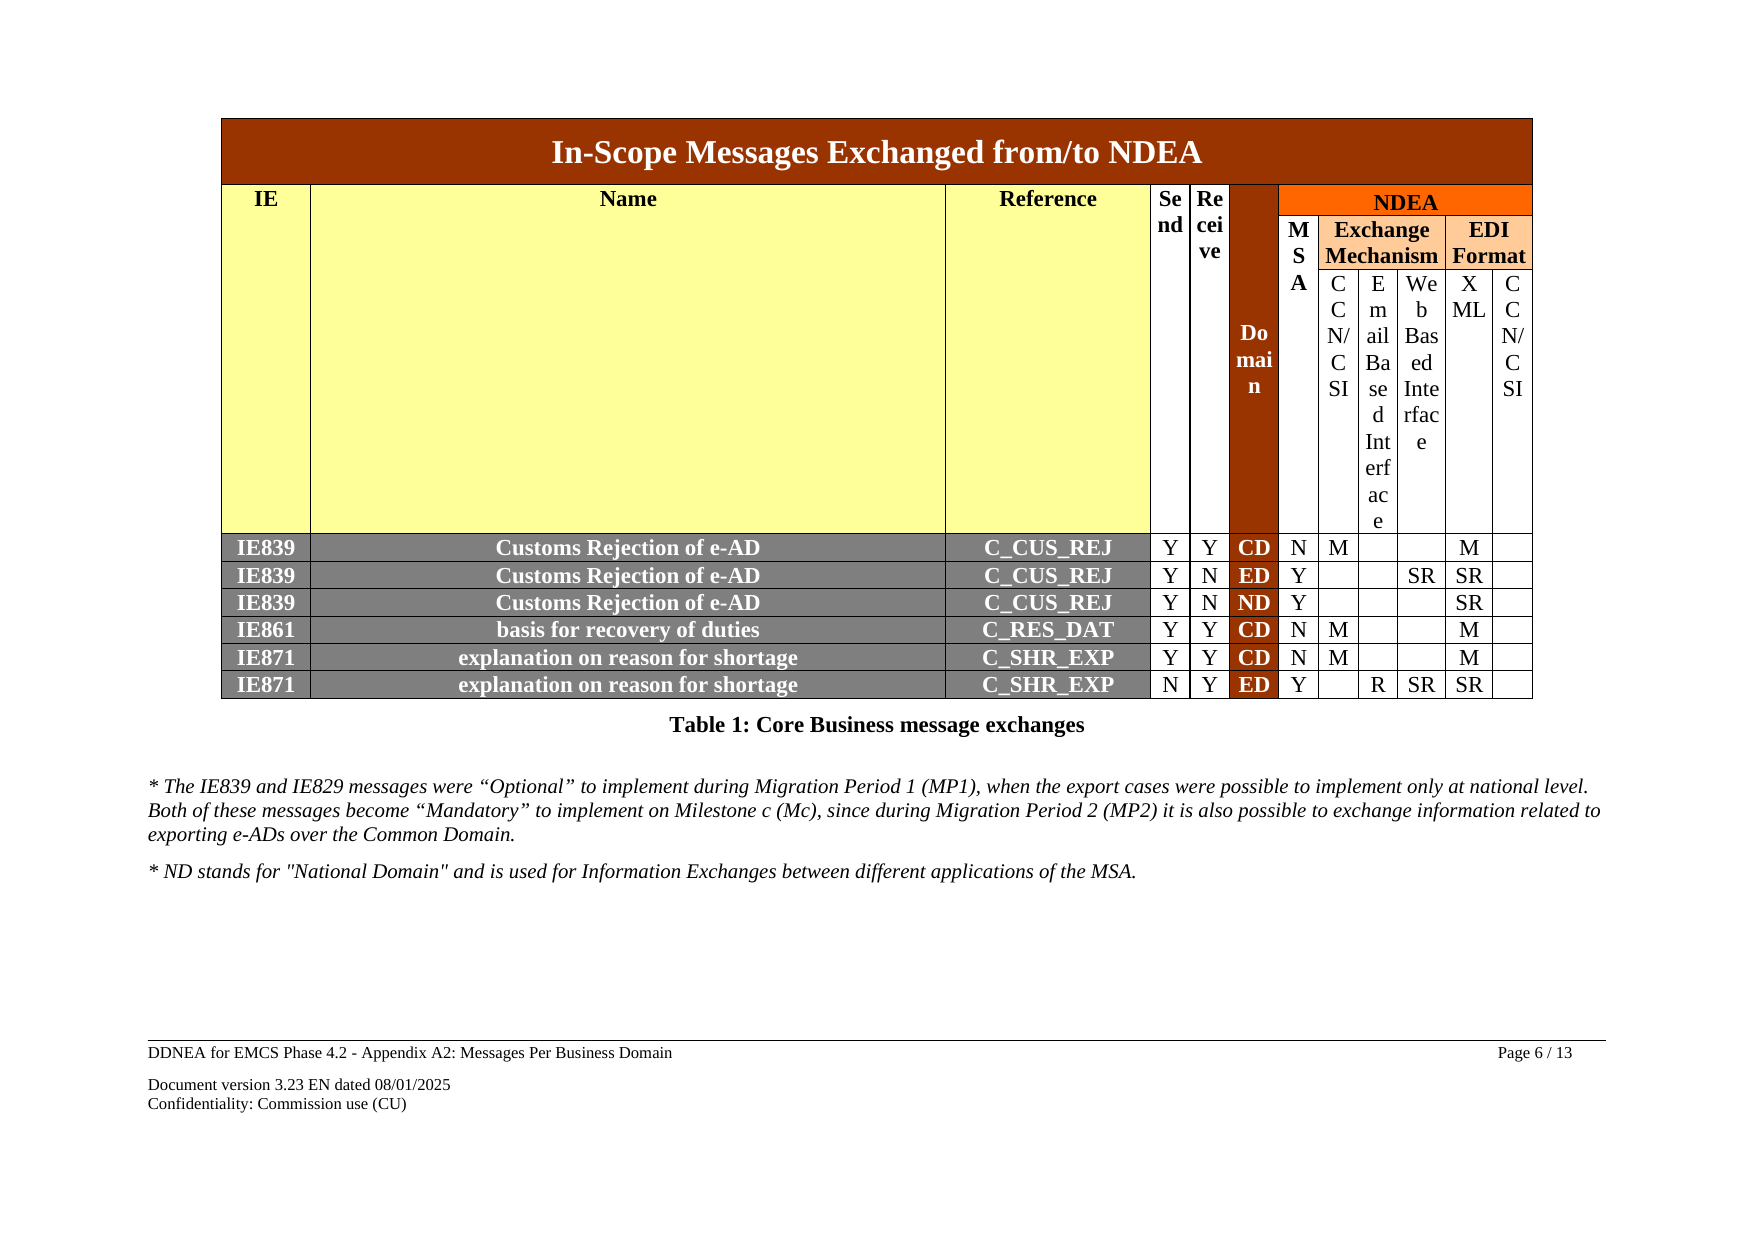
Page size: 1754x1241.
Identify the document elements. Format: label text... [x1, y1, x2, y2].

table_cell N [1279, 534, 1318, 561]
table_cell C_CUS_REJ [946, 562, 1150, 588]
table_cell Customs Rejection of e-AD [311, 589, 945, 616]
table_cell Y [1151, 534, 1189, 561]
table_cell [1398, 644, 1445, 670]
table_cell Y [1151, 589, 1189, 616]
text * ND stands for "National Domain" and is used for Information Exchanges between different applications of the MSA. [148, 859, 1606, 883]
table_cell Y [1279, 562, 1318, 588]
table_cell M [1446, 644, 1492, 670]
table_cell Customs Rejection of e-AD [311, 562, 945, 588]
table_cell [1493, 644, 1532, 670]
table_cell C_CUS_REJ [946, 534, 1150, 561]
table_cell N [1191, 589, 1229, 616]
table_cell N [1279, 617, 1318, 643]
table_cell Web Based Interface [1398, 270, 1445, 533]
table_cell SR [1446, 589, 1492, 616]
table_cell IE871 [222, 644, 310, 670]
table_cell [1398, 534, 1445, 561]
table_cell N [1279, 644, 1318, 670]
table_cell Y [1151, 644, 1189, 670]
table_cell Email Based Interface [1359, 270, 1397, 533]
table_cell SR [1446, 671, 1492, 698]
text * The IE839 and IE829 messages were “Optional” to implement during Migration Period 1 (MP1), when the export cases were possible to implement only at national level. Both of these messages become “Mandatory” to implement on Milestone c (Mc), since during Migration Period 2 (MP2) it is also possible to exchange information related to exporting e-ADs over the Common Domain. [148, 774, 1606, 846]
table_cell basis for recovery of duties [311, 617, 945, 643]
table_cell IE839 [222, 534, 310, 561]
table_cell [1493, 671, 1532, 698]
table_cell C_SHR_EXP [946, 671, 1150, 698]
table_cell CD [1230, 644, 1278, 670]
table_cell explanation on reason for shortage [311, 644, 945, 670]
table_cell Y [1279, 589, 1318, 616]
table_cell IE861 [222, 617, 310, 643]
table_cell [1398, 617, 1445, 643]
table_cell SR [1398, 562, 1445, 588]
table_cell SR [1446, 562, 1492, 588]
table_cell C_CUS_REJ [946, 589, 1150, 616]
table_cell Y [1191, 534, 1229, 561]
table_cell M [1319, 617, 1358, 643]
table_cell [1319, 562, 1358, 588]
table_cell Send [1151, 185, 1189, 533]
table_cell Y [1191, 671, 1229, 698]
table_cell MSA [1279, 216, 1318, 533]
table_cell [1493, 534, 1532, 561]
table_header In-Scope Messages Exchanged from/to NDEA [222, 119, 1532, 184]
table_cell ED [1230, 671, 1278, 698]
table_cell IE [222, 185, 310, 533]
table_cell ED [1230, 562, 1278, 588]
table_cell [1319, 671, 1358, 698]
table_cell IE839 [222, 562, 310, 588]
table_cell M [1446, 534, 1492, 561]
table_cell [1493, 589, 1532, 616]
table_cell Domain [1230, 185, 1278, 533]
table_cell Y [1151, 562, 1189, 588]
table_cell C_RES_DAT [946, 617, 1150, 643]
table_cell M [1319, 644, 1358, 670]
table_cell IE871 [222, 671, 310, 698]
table_cell C_SHR_EXP [946, 644, 1150, 670]
table_cell [1398, 589, 1445, 616]
table_cell Receive [1191, 185, 1229, 533]
table_cell [1493, 617, 1532, 643]
table_cell N [1151, 671, 1189, 698]
table_cell explanation on reason for shortage [311, 671, 945, 698]
table_cell Name [311, 185, 945, 533]
table_cell Y [1279, 671, 1318, 698]
table_cell M [1446, 617, 1492, 643]
table_cell XML [1446, 270, 1492, 533]
table_cell Y [1151, 617, 1189, 643]
table_cell SR [1398, 671, 1445, 698]
table_cell [1319, 589, 1358, 616]
table_cell [1359, 534, 1397, 561]
table_cell IE839 [222, 589, 310, 616]
table_cell Y [1191, 644, 1229, 670]
table_cell [1359, 589, 1397, 616]
table_cell [1359, 617, 1397, 643]
text Table 1: Core Business message exchanges [148, 711, 1606, 738]
table_cell CCN/CSI [1493, 270, 1532, 533]
table_cell EDI Format [1446, 216, 1532, 269]
table_cell [1359, 562, 1397, 588]
table_cell NDEA [1279, 185, 1532, 215]
table_cell [1359, 644, 1397, 670]
table_cell CD [1230, 534, 1278, 561]
table_cell [1493, 562, 1532, 588]
table_cell CD [1230, 617, 1278, 643]
table_cell ND [1230, 589, 1278, 616]
table_cell Reference [946, 185, 1150, 533]
table_cell Y [1191, 617, 1229, 643]
table_cell Customs Rejection of e-AD [311, 534, 945, 561]
table_cell Exchange Mechanism [1319, 216, 1445, 269]
table_cell CCN/CSI [1319, 270, 1358, 533]
table_cell N [1191, 562, 1229, 588]
table_cell M [1319, 534, 1358, 561]
table_cell R [1359, 671, 1397, 698]
